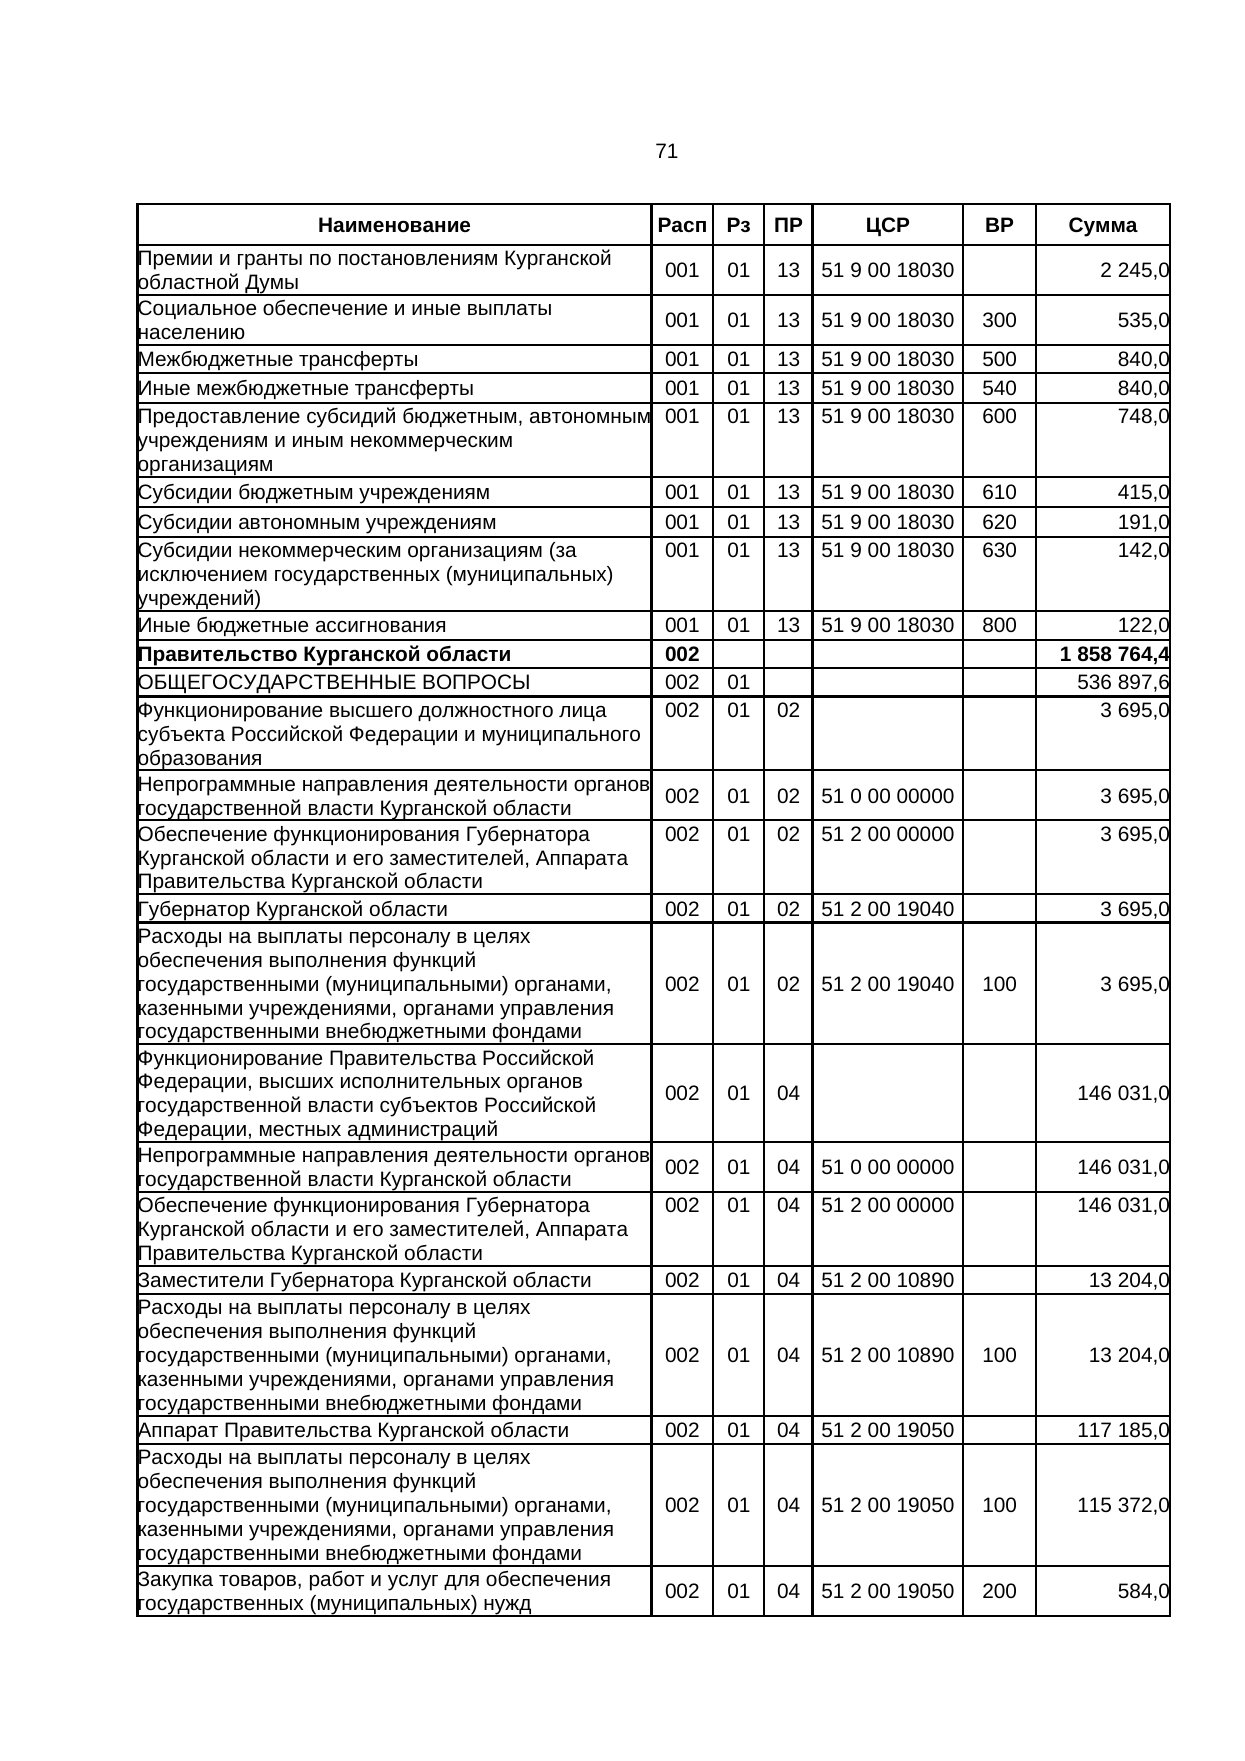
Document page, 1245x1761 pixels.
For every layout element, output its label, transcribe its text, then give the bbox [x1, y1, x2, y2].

table_cell 51 2 00 19040 [814, 924, 962, 1043]
table_cell 51 2 00 00000 [814, 821, 962, 893]
table_cell [964, 669, 1035, 695]
table_cell 191,0 [1037, 508, 1169, 536]
table_cell 01 [714, 698, 763, 769]
table_cell Обеспечение функционирования Губернатора Курганской области и его заместителей, Аппарата Правительства Курганской области [139, 1193, 650, 1265]
table_cell [964, 1193, 1035, 1265]
table_header Рз [714, 205, 763, 244]
table_cell 02 [765, 895, 811, 921]
table_cell 002 [653, 1143, 712, 1191]
table_cell 2 245,0 [1037, 246, 1169, 294]
table_cell 540 [964, 374, 1035, 402]
table_cell 01 [714, 538, 763, 610]
table_cell 3 695,0 [1037, 895, 1169, 921]
table_cell 04 [765, 1445, 811, 1565]
table_cell Социальное обеспечение и иные выплаты населению [139, 296, 650, 344]
table_cell 146 031,0 [1037, 1045, 1169, 1141]
table_cell 51 9 00 18030 [814, 404, 962, 476]
table_cell [964, 1417, 1035, 1443]
table_cell ОБЩЕГОСУДАРСТВЕННЫЕ ВОПРОСЫ [139, 669, 650, 695]
table_cell 01 [714, 924, 763, 1043]
table_cell 04 [765, 1417, 811, 1443]
table_cell 001 [653, 478, 712, 506]
table_cell 13 204,0 [1037, 1267, 1169, 1293]
table_cell Субсидии бюджетным учреждениям [139, 478, 650, 506]
table_cell [814, 698, 962, 769]
table_cell 001 [653, 246, 712, 294]
table_cell 748,0 [1037, 404, 1169, 476]
table_cell 13 [765, 346, 811, 372]
table_cell 002 [653, 698, 712, 769]
table_cell 51 2 00 19050 [814, 1417, 962, 1443]
table_cell Премии и гранты по постановлениям Курганской областной Думы [139, 246, 650, 294]
table_cell [964, 771, 1035, 819]
table_cell 146 031,0 [1037, 1193, 1169, 1265]
table_cell 840,0 [1037, 374, 1169, 402]
table_cell 001 [653, 538, 712, 610]
table_cell 117 185,0 [1037, 1417, 1169, 1443]
table_cell Функционирование высшего должностного лица субъекта Российской Федерации и муниципального образования [139, 698, 650, 769]
table_cell [964, 821, 1035, 893]
table_cell 02 [765, 924, 811, 1043]
table_cell 01 [714, 478, 763, 506]
table_cell [964, 1045, 1035, 1141]
table_cell 002 [653, 1045, 712, 1141]
table_cell 002 [653, 1417, 712, 1443]
table_cell 51 2 00 19050 [814, 1445, 962, 1565]
table_cell 002 [653, 771, 712, 819]
table_cell 04 [765, 1267, 811, 1293]
table_cell 51 9 00 18030 [814, 374, 962, 402]
table_cell 13 [765, 478, 811, 506]
table_cell 01 [714, 1267, 763, 1293]
table_cell 13 [765, 404, 811, 476]
table_cell 01 [714, 1417, 763, 1443]
table_cell 01 [714, 1295, 763, 1415]
table_header ВР [964, 205, 1035, 244]
table_cell 01 [714, 404, 763, 476]
table_cell 01 [714, 669, 763, 695]
table_cell [964, 1143, 1035, 1191]
table_cell 51 9 00 18030 [814, 478, 962, 506]
table_cell 536 897,6 [1037, 669, 1169, 695]
table_cell 04 [765, 1143, 811, 1191]
table_header Наименование [139, 205, 650, 244]
table_cell 100 [964, 1445, 1035, 1565]
table_cell 600 [964, 404, 1035, 476]
table_cell 04 [765, 1567, 811, 1615]
table_cell 002 [653, 924, 712, 1043]
table_cell 002 [653, 895, 712, 921]
table_cell 001 [653, 296, 712, 344]
table_cell 415,0 [1037, 478, 1169, 506]
table_cell 51 2 00 10890 [814, 1267, 962, 1293]
table_cell [765, 641, 811, 667]
table_cell [814, 669, 962, 695]
table_cell 01 [714, 346, 763, 372]
table_cell 584,0 [1037, 1567, 1169, 1615]
table_cell Губернатор Курганской области [139, 895, 650, 921]
table_cell 001 [653, 612, 712, 638]
table_cell 13 204,0 [1037, 1295, 1169, 1415]
table_cell 01 [714, 296, 763, 344]
table_cell Предоставление субсидий бюджетным, автономным учреждениям и иным некоммерческим организациям [139, 404, 650, 476]
table_header Сумма [1037, 205, 1169, 244]
table_cell 13 [765, 508, 811, 536]
table_cell 002 [653, 1567, 712, 1615]
table_cell 13 [765, 538, 811, 610]
table_cell Непрограммные направления деятельности органов государственной власти Курганской области [139, 771, 650, 819]
table_cell 51 0 00 00000 [814, 771, 962, 819]
table_cell Субсидии некоммерческим организациям (за исключением государственных (муниципальных) учреждений) [139, 538, 650, 610]
table_cell 51 9 00 18030 [814, 508, 962, 536]
table_cell [814, 1045, 962, 1141]
table_cell 002 [653, 641, 712, 667]
table_cell 002 [653, 1445, 712, 1565]
table_cell 01 [714, 821, 763, 893]
table_cell 01 [714, 1567, 763, 1615]
table_cell Заместители Губернатора Курганской области [139, 1267, 650, 1293]
table_cell [714, 641, 763, 667]
table_cell 3 695,0 [1037, 771, 1169, 819]
table_cell Иные межбюджетные трансферты [139, 374, 650, 402]
table_cell 02 [765, 821, 811, 893]
table_cell 630 [964, 538, 1035, 610]
table_cell 04 [765, 1045, 811, 1141]
table_cell 51 0 00 00000 [814, 1143, 962, 1191]
table_cell 620 [964, 508, 1035, 536]
table_cell 002 [653, 1295, 712, 1415]
table_cell Субсидии автономным учреждениям [139, 508, 650, 536]
table_cell Закупка товаров, работ и услуг для обеспечения государственных (муниципальных) нужд [139, 1567, 650, 1615]
table_cell [814, 641, 962, 667]
table_cell 02 [765, 771, 811, 819]
table_cell 002 [653, 669, 712, 695]
table_cell 146 031,0 [1037, 1143, 1169, 1191]
table_header Расп [653, 205, 712, 244]
table_cell 51 2 00 10890 [814, 1295, 962, 1415]
table_cell 51 2 00 19040 [814, 895, 962, 921]
table_cell [964, 246, 1035, 294]
table_cell 3 695,0 [1037, 924, 1169, 1043]
table_cell 01 [714, 771, 763, 819]
table_cell 840,0 [1037, 346, 1169, 372]
table_cell 122,0 [1037, 612, 1169, 638]
table_cell Аппарат Правительства Курганской области [139, 1417, 650, 1443]
table_cell 001 [653, 374, 712, 402]
table_cell 51 9 00 18030 [814, 538, 962, 610]
table_cell 01 [714, 1143, 763, 1191]
table_cell Непрограммные направления деятельности органов государственной власти Курганской области [139, 1143, 650, 1191]
table_cell 115 372,0 [1037, 1445, 1169, 1565]
table_cell 13 [765, 374, 811, 402]
table_cell [964, 895, 1035, 921]
table_cell 02 [765, 698, 811, 769]
table_cell 51 9 00 18030 [814, 296, 962, 344]
table_cell 300 [964, 296, 1035, 344]
table_cell 001 [653, 346, 712, 372]
table_cell 13 [765, 246, 811, 294]
table_cell 1 858 764,4 [1037, 641, 1169, 667]
table_cell [964, 1267, 1035, 1293]
table_cell 500 [964, 346, 1035, 372]
table_cell 200 [964, 1567, 1035, 1615]
table_cell 142,0 [1037, 538, 1169, 610]
table_cell 001 [653, 404, 712, 476]
table_cell [765, 669, 811, 695]
table_cell 100 [964, 924, 1035, 1043]
table_cell Обеспечение функционирования Губернатора Курганской области и его заместителей, Аппарата Правительства Курганской области [139, 821, 650, 893]
table_cell 51 9 00 18030 [814, 346, 962, 372]
table_cell 01 [714, 612, 763, 638]
table_cell 04 [765, 1193, 811, 1265]
table_cell 535,0 [1037, 296, 1169, 344]
table_cell 002 [653, 1193, 712, 1265]
table_cell 01 [714, 374, 763, 402]
table_cell Межбюджетные трансферты [139, 346, 650, 372]
table_cell 01 [714, 1045, 763, 1141]
table_cell 01 [714, 1193, 763, 1265]
table_header ПР [765, 205, 811, 244]
table_cell 51 9 00 18030 [814, 246, 962, 294]
table_cell 002 [653, 1267, 712, 1293]
table_cell 51 2 00 00000 [814, 1193, 962, 1265]
table_cell 01 [714, 895, 763, 921]
table_cell 001 [653, 508, 712, 536]
table_cell 51 2 00 19050 [814, 1567, 962, 1615]
table_cell [964, 698, 1035, 769]
table_cell 01 [714, 508, 763, 536]
table_cell [964, 641, 1035, 667]
table_cell 13 [765, 612, 811, 638]
table_cell 01 [714, 246, 763, 294]
table_cell 002 [653, 821, 712, 893]
table_cell Правительство Курганской области [139, 641, 650, 667]
table_cell Функционирование Правительства Российской Федерации, высших исполнительных органов государственной власти субъектов Российской Федерации, местных администраций [139, 1045, 650, 1141]
table_cell 100 [964, 1295, 1035, 1415]
table_cell 51 9 00 18030 [814, 612, 962, 638]
table_cell 800 [964, 612, 1035, 638]
table_cell 04 [765, 1295, 811, 1415]
table_cell Иные бюджетные ассигнования [139, 612, 650, 638]
table_header ЦСР [814, 205, 962, 244]
table_cell 610 [964, 478, 1035, 506]
table_cell 13 [765, 296, 811, 344]
table_cell 3 695,0 [1037, 698, 1169, 769]
table_cell 01 [714, 1445, 763, 1565]
table_cell 3 695,0 [1037, 821, 1169, 893]
